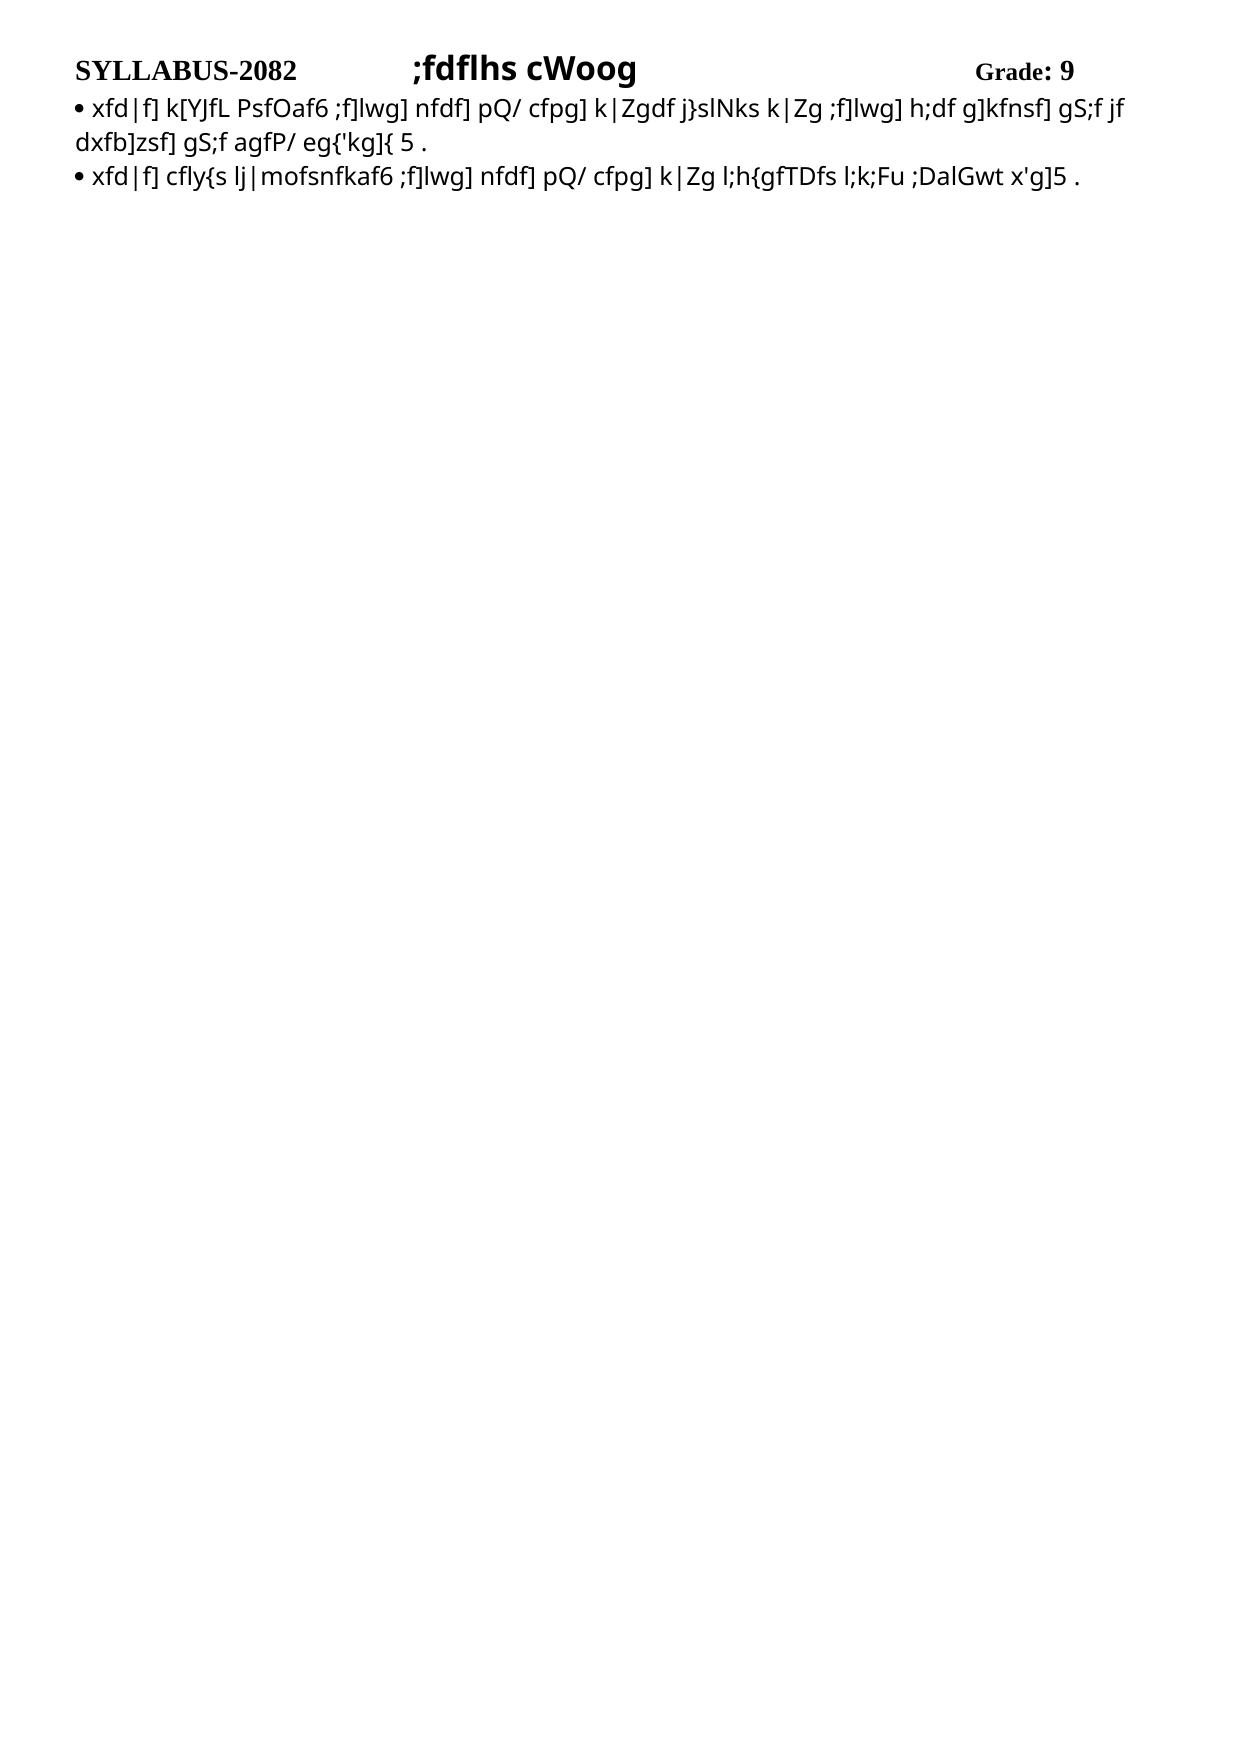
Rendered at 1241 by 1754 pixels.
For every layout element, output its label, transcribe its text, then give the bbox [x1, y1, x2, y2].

text xfd|f] k[YJfL PsfOaf6 ;f]lwg] nfdf] pQ/ cfpg] k|Zgdf j}slNks k|Zg ;f]lwg] h;df g]kfnsf] gS;f jf dxfb]zsf] gS;f agfP/ eg{'kg]{ 5 . [75, 90, 1165, 158]
text xfd|f] cfly{s lj|mofsnfkaf6 ;f]lwg] nfdf] pQ/ cfpg] k|Zg l;h{gfTDfs l;k;Fu ;DalGwt x'g]5 . [75, 158, 1165, 193]
